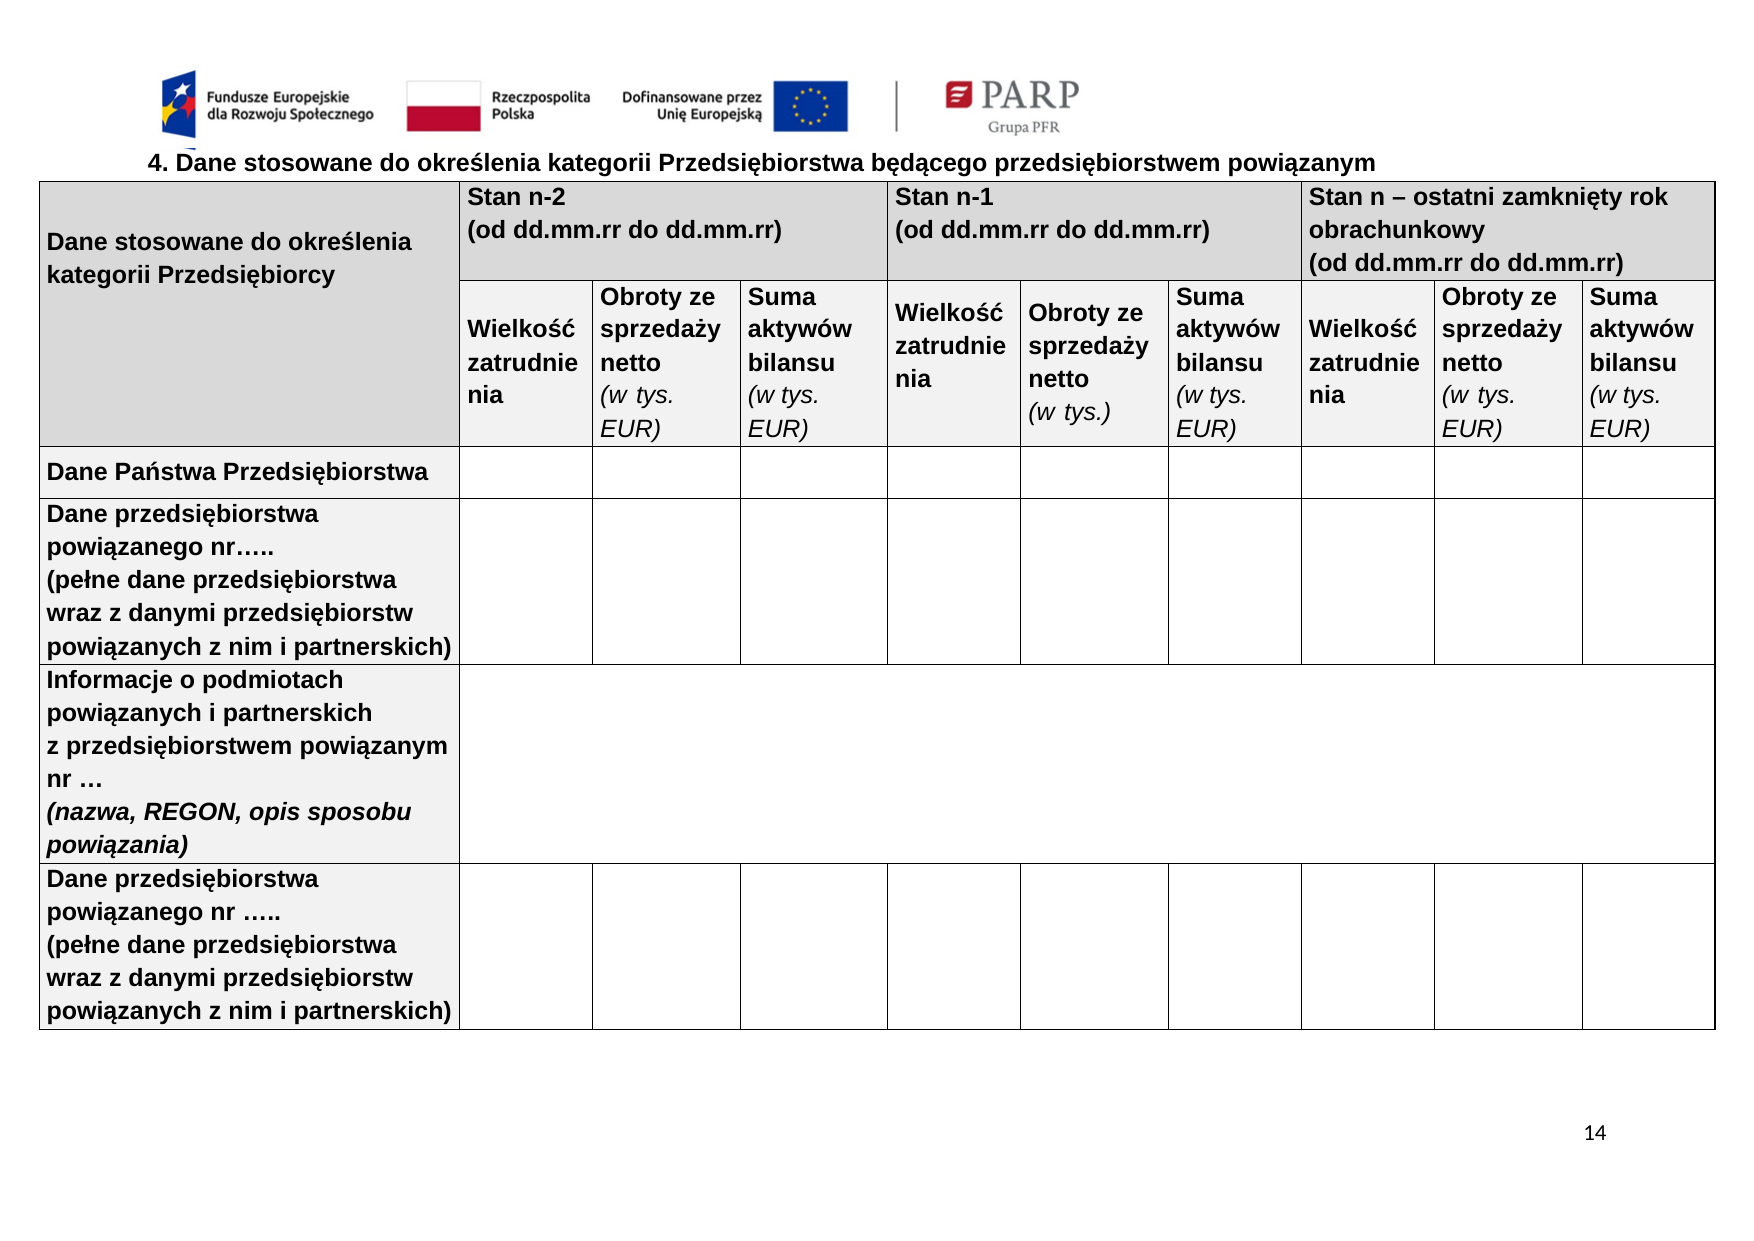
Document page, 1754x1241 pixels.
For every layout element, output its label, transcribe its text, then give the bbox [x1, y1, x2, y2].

table_cell Wielkość zatrudnienia [888, 281, 1020, 446]
picture [147, 61, 1093, 160]
table_cell [1435, 499, 1582, 664]
table_cell Wielkość zatrudnienia [460, 281, 592, 446]
table_cell [1021, 864, 1168, 1028]
table_cell Obroty ze sprzedaży netto (w tys. EUR) [593, 281, 740, 446]
table_cell [1583, 447, 1714, 498]
table_header Stan n – ostatni zamknięty rok obrachunkowy (od dd.mm.rr do dd.mm.rr) [1302, 182, 1714, 280]
table_header Stan n-1 (od dd.mm.rr do dd.mm.rr) [888, 182, 1301, 280]
table_cell [741, 447, 887, 498]
table_header Dane stosowane do określenia kategorii Przedsiębiorcy [40, 182, 459, 446]
table_cell [888, 864, 1020, 1028]
table_header Stan n-2 (od dd.mm.rr do dd.mm.rr) [460, 182, 887, 280]
table_cell [593, 864, 740, 1028]
table_cell [1169, 864, 1301, 1028]
table_cell [1583, 499, 1714, 664]
table_cell [1169, 499, 1301, 664]
table_cell Informacje o podmiotach powiązanych i partnerskich z przedsiębiorstwem powiązanym nr … (nazwa, REGON, opis sposobu powiązania) [40, 665, 459, 863]
table_cell Suma aktywów bilansu (w tys. EUR) [741, 281, 887, 446]
table_cell Dane Państwa Przedsiębiorstwa [40, 447, 459, 498]
table_cell [1583, 864, 1714, 1028]
table_cell [460, 499, 592, 664]
table_cell [460, 665, 1714, 863]
table_cell [888, 499, 1020, 664]
table_cell [1302, 499, 1434, 664]
table_cell Dane przedsiębiorstwa powiązanego nr….. (pełne dane przedsiębiorstwa wraz z danymi przedsiębiorstw powiązanych z nim i partnerskich) [40, 499, 459, 664]
table_cell [1302, 447, 1434, 498]
table_cell Suma aktywów bilansu (w tys. EUR) [1583, 281, 1714, 446]
table_cell Obroty ze sprzedaży netto (w tys.) [1021, 281, 1168, 446]
table_cell [593, 499, 740, 664]
table_cell Suma aktywów bilansu (w tys. EUR) [1169, 281, 1301, 446]
table_cell [460, 864, 592, 1028]
table_cell [1435, 447, 1582, 498]
table_cell Obroty ze sprzedaży netto (w tys. EUR) [1435, 281, 1582, 446]
table_cell [1302, 864, 1434, 1028]
table_cell [741, 499, 887, 664]
table_cell [1169, 447, 1301, 498]
table_cell [593, 447, 740, 498]
text 4. Dane stosowane do określenia kategorii Przedsiębiorstwa będącego przedsiębiorstwem powiązanym [148, 148, 1606, 176]
table_cell [1435, 864, 1582, 1028]
table_cell [1021, 499, 1168, 664]
table_cell Dane przedsiębiorstwa powiązanego nr ….. (pełne dane przedsiębiorstwa wraz z danymi przedsiębiorstw powiązanych z nim i partnerskich) [40, 864, 459, 1028]
table_cell [888, 447, 1020, 498]
table_cell [741, 864, 887, 1028]
table_cell Wielkość zatrudnienia [1302, 281, 1434, 446]
table_cell [1021, 447, 1168, 498]
table_cell [460, 447, 592, 498]
